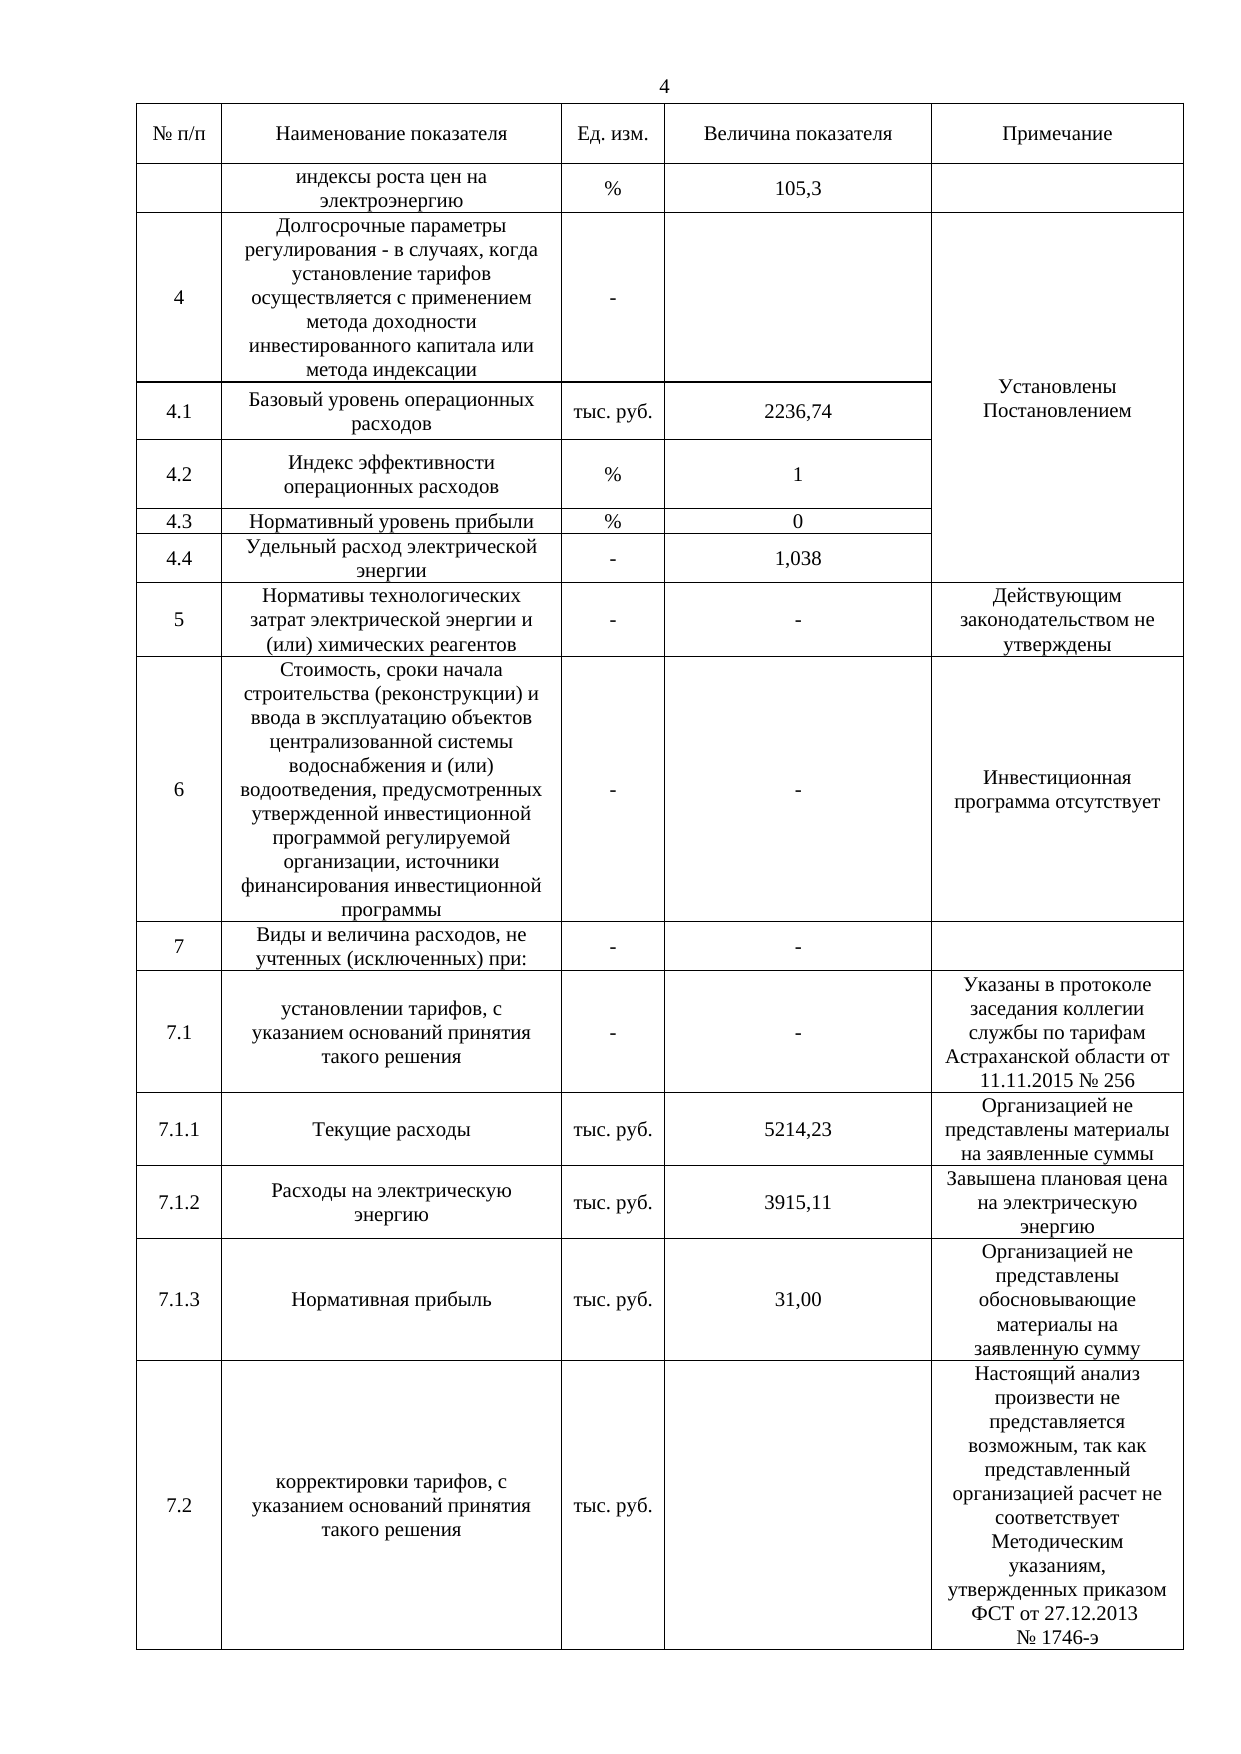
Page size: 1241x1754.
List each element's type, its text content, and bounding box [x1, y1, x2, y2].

table_cell Инвестиционная программа отсутствует [932, 657, 1183, 921]
table_header Величина показателя [665, 104, 931, 163]
table_cell установлении тарифов, с указанием оснований принятия такого решения [222, 971, 561, 1092]
table_cell 4.2 [137, 440, 221, 508]
table_cell % [562, 164, 664, 212]
table_cell 1,038 [665, 534, 931, 582]
table_cell Виды и величина расходов, не учтенных (исключенных) при: [222, 922, 561, 970]
table_cell 5214,23 [665, 1093, 931, 1165]
table_cell - [665, 922, 931, 970]
table_cell тыс. руб. [562, 1361, 664, 1649]
table_cell 4.4 [137, 534, 221, 582]
table_cell - [562, 213, 664, 381]
table_cell [665, 213, 931, 381]
table_cell Организацией не представлены обосновывающие материалы на заявленную сумму [932, 1239, 1183, 1359]
table_cell Текущие расходы [222, 1093, 561, 1165]
table_cell индексы роста цен на электроэнергию [222, 164, 561, 212]
table_cell - [665, 971, 931, 1092]
table_cell 105,3 [665, 164, 931, 212]
table_cell 7.1.1 [137, 1093, 221, 1165]
table_cell [137, 164, 221, 212]
table_cell 7.1 [137, 971, 221, 1092]
table_cell Нормативная прибыль [222, 1239, 561, 1359]
table_cell 7.1.2 [137, 1166, 221, 1238]
table_cell 4.1 [137, 383, 221, 439]
table_cell Нормативный уровень прибыли [222, 509, 561, 533]
table_cell [665, 1361, 931, 1649]
table_cell Завышена плановая цена на электрическую энергию [932, 1166, 1183, 1238]
table_cell Настоящий анализ произвести не представляется возможным, так как представленный организацией расчет не соответствует Методическим указаниям, утвержденных приказом ФСТ от 27.12.2013 № 1746-э [932, 1361, 1183, 1649]
table_cell 1 [665, 440, 931, 508]
table_cell тыс. руб. [562, 1166, 664, 1238]
table_cell тыс. руб. [562, 383, 664, 439]
table_header Ед. изм. [562, 104, 664, 163]
table_cell - [562, 534, 664, 582]
table_cell Действующим законодательством не утверждены [932, 583, 1183, 656]
table_cell Расходы на электрическую энергию [222, 1166, 561, 1238]
table_cell Стоимость, сроки начала строительства (реконструкции) и ввода в эксплуатацию объектов централизованной системы водоснабжения и (или) водоотведения, предусмотренных утвержденной инвестиционной программой регулируемой организации, источники финансирования инвестиционной программы [222, 657, 561, 921]
table_cell Указаны в протоколе заседания коллегии службы по тарифам Астраханской области от 11.11.2015 № 256 [932, 971, 1183, 1092]
table_cell 31,00 [665, 1239, 931, 1359]
table_cell Долгосрочные параметры регулирования - в случаях, когда установление тарифов осуществляется с применением метода доходности инвестированного капитала или метода индексации [222, 213, 561, 381]
table_cell - [562, 922, 664, 970]
table_cell тыс. руб. [562, 1239, 664, 1359]
table_cell 4.3 [137, 509, 221, 533]
table_header Примечание [932, 104, 1183, 163]
table_cell 3915,11 [665, 1166, 931, 1238]
table_header Наименование показателя [222, 104, 561, 163]
table_cell 7 [137, 922, 221, 970]
table_cell [932, 922, 1183, 970]
table_cell % [562, 440, 664, 508]
table_cell Организацией не представлены материалы на заявленные суммы [932, 1093, 1183, 1165]
table_cell 7.2 [137, 1361, 221, 1649]
table_cell 6 [137, 657, 221, 921]
table_cell 4 [137, 213, 221, 381]
table_cell корректировки тарифов, с указанием оснований принятия такого решения [222, 1361, 561, 1649]
table_cell Нормативы технологических затрат электрической энергии и (или) химических реагентов [222, 583, 561, 656]
table_cell - [665, 657, 931, 921]
table_cell - [562, 583, 664, 656]
table_cell 0 [665, 509, 931, 533]
table_cell - [562, 657, 664, 921]
table_cell Индекс эффективности операционных расходов [222, 440, 561, 508]
table_cell - [562, 971, 664, 1092]
table_header № п/п [137, 104, 221, 163]
table_cell Установлены Постановлением [932, 213, 1183, 582]
table_cell - [665, 583, 931, 656]
table_cell тыс. руб. [562, 1093, 664, 1165]
table_cell 5 [137, 583, 221, 656]
table_cell % [562, 509, 664, 533]
table_cell 7.1.3 [137, 1239, 221, 1359]
table_cell [932, 164, 1183, 212]
table_cell Удельный расход электрической энергии [222, 534, 561, 582]
table_cell 2236,74 [665, 383, 931, 439]
table_cell Базовый уровень операционных расходов [222, 383, 561, 439]
